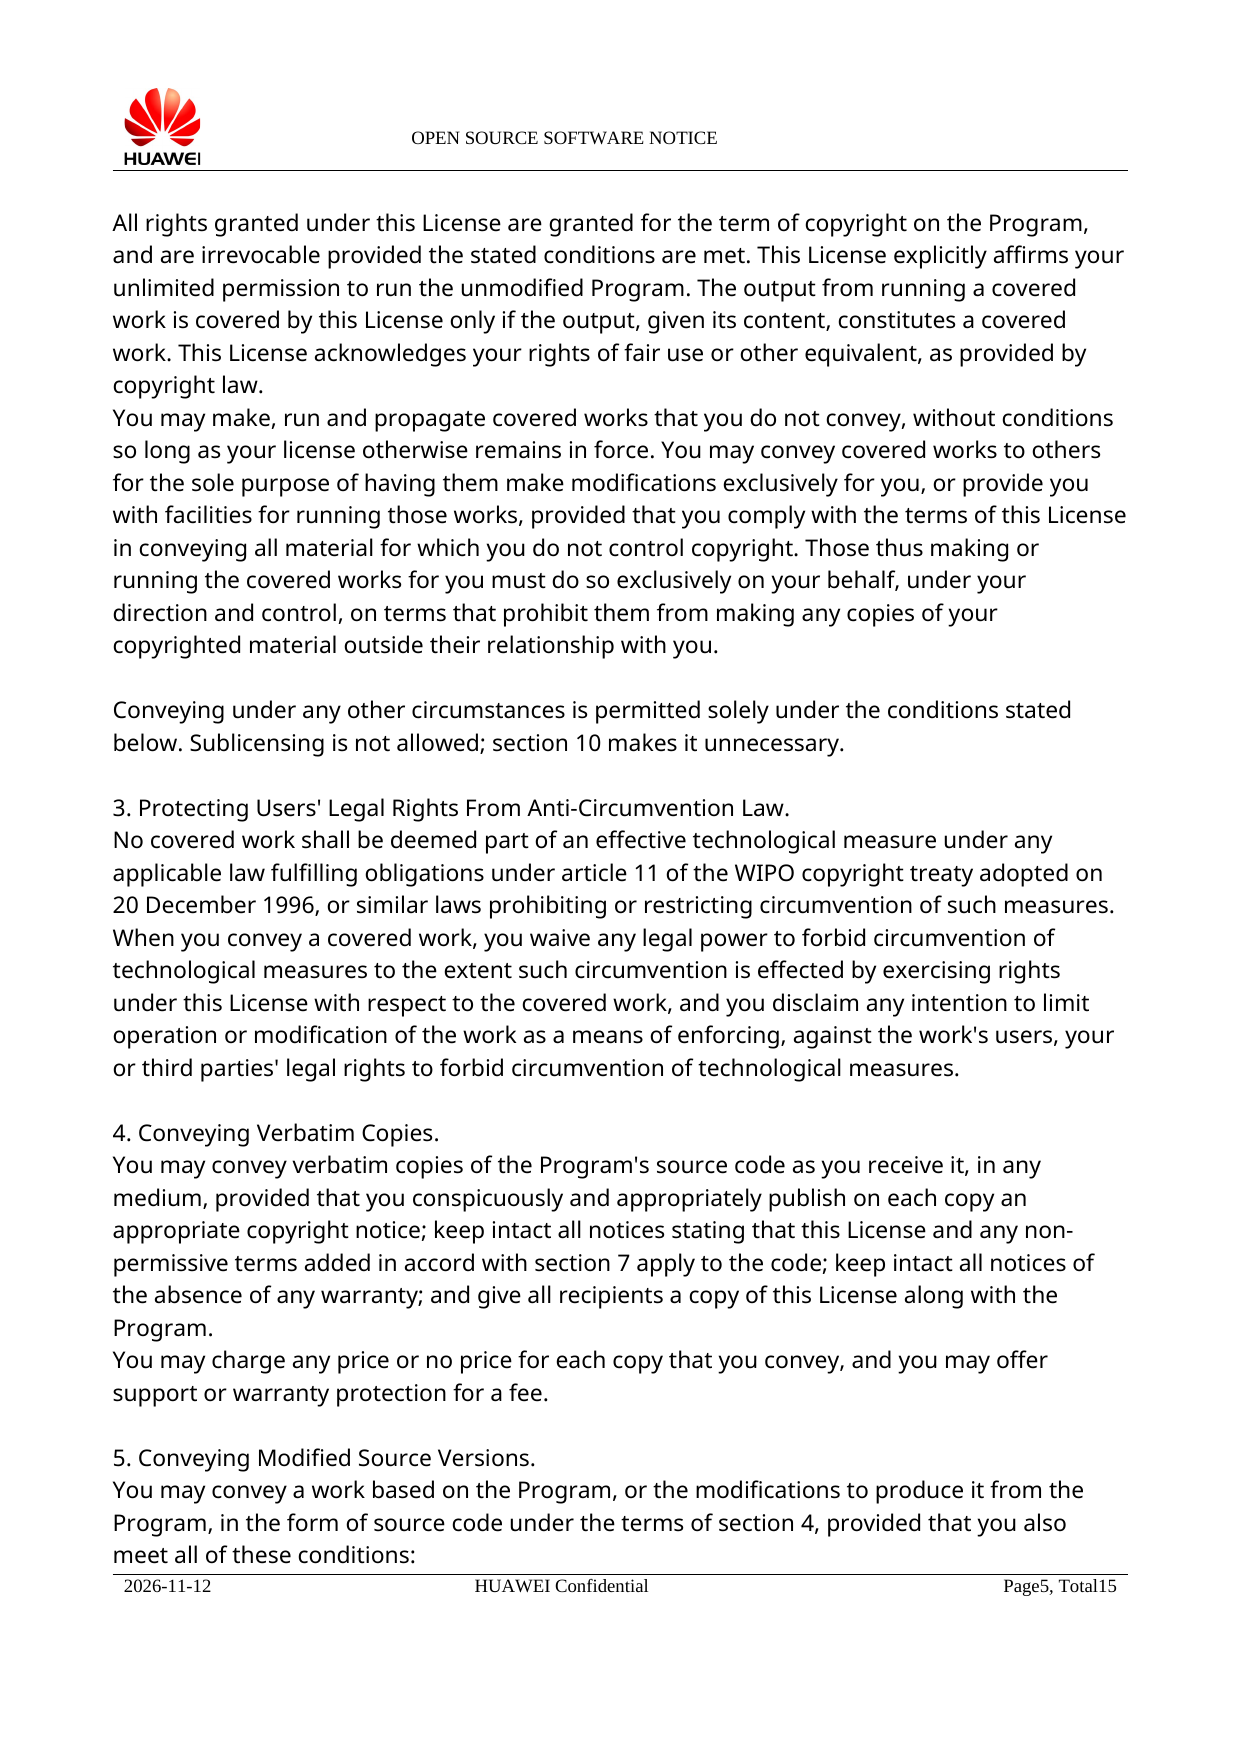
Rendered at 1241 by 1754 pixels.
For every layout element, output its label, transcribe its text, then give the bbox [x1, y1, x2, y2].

text When you convey a covered work, you waive any legal power to forbid circumvention of technological measures to the extent such circumvention is effected by exercising rights under this License with respect to the covered work, and you disclaim any intention to limit operation or modification of the work as a means of enforcing, against the work's users, your or third parties' legal rights to forbid circumvention of technological measures. [112, 921, 1128, 1084]
text Conveying under any other circumstances is permitted solely under the conditions stated below. Sublicensing is not allowed; section 10 makes it unnecessary. [112, 694, 1128, 759]
text No covered work shall be deemed part of an effective technological measure under any applicable law fulfilling obligations under article 11 of the WIPO copyright treaty adopted on 20 December 1996, or similar laws prohibiting or restricting circumvention of such measures. [112, 824, 1128, 921]
text All rights granted under this License are granted for the term of copyright on the Program, and are irrevocable provided the stated conditions are met. This License explicitly affirms your unlimited permission to run the unmodified Program. The output from running a covered work is covered by this License only if the output, given its content, constitutes a covered work. This License acknowledges your rights of fair use or other equivalent, as provided by copyright law. [112, 206, 1128, 401]
text 4. Conveying Verbatim Copies. [112, 1116, 1128, 1149]
text 5. Conveying Modified Source Versions. [112, 1441, 1128, 1474]
picture [124, 88, 201, 165]
text You may convey a work based on the Program, or the modifications to produce it from the Program, in the form of source code under the terms of section 4, provided that you also meet all of these conditions: [112, 1474, 1128, 1571]
text You may charge any price or no price for each copy that you convey, and you may offer support or warranty protection for a fee. [112, 1344, 1128, 1409]
text You may make, run and propagate covered works that you do not convey, without conditions so long as your license otherwise remains in force. You may convey covered works to others for the sole purpose of having them make modifications exclusively for you, or provide you with facilities for running those works, provided that you comply with the terms of this License in conveying all material for which you do not control copyright. Those thus making or running the covered works for you must do so exclusively on your behalf, under your direction and control, on terms that prohibit them from making any copies of your copyrighted material outside their relationship with you. [112, 401, 1128, 661]
text 3. Protecting Users' Legal Rights From Anti-Circumvention Law. [112, 791, 1128, 824]
text You may convey verbatim copies of the Program's source code as you receive it, in any medium, provided that you conspicuously and appropriately publish on each copy an appropriate copyright notice; keep intact all notices stating that this License and any non-permissive terms added in accord with section 7 apply to the code; keep intact all notices of the absence of any warranty; and give all recipients a copy of this License along with the Program. [112, 1149, 1128, 1344]
